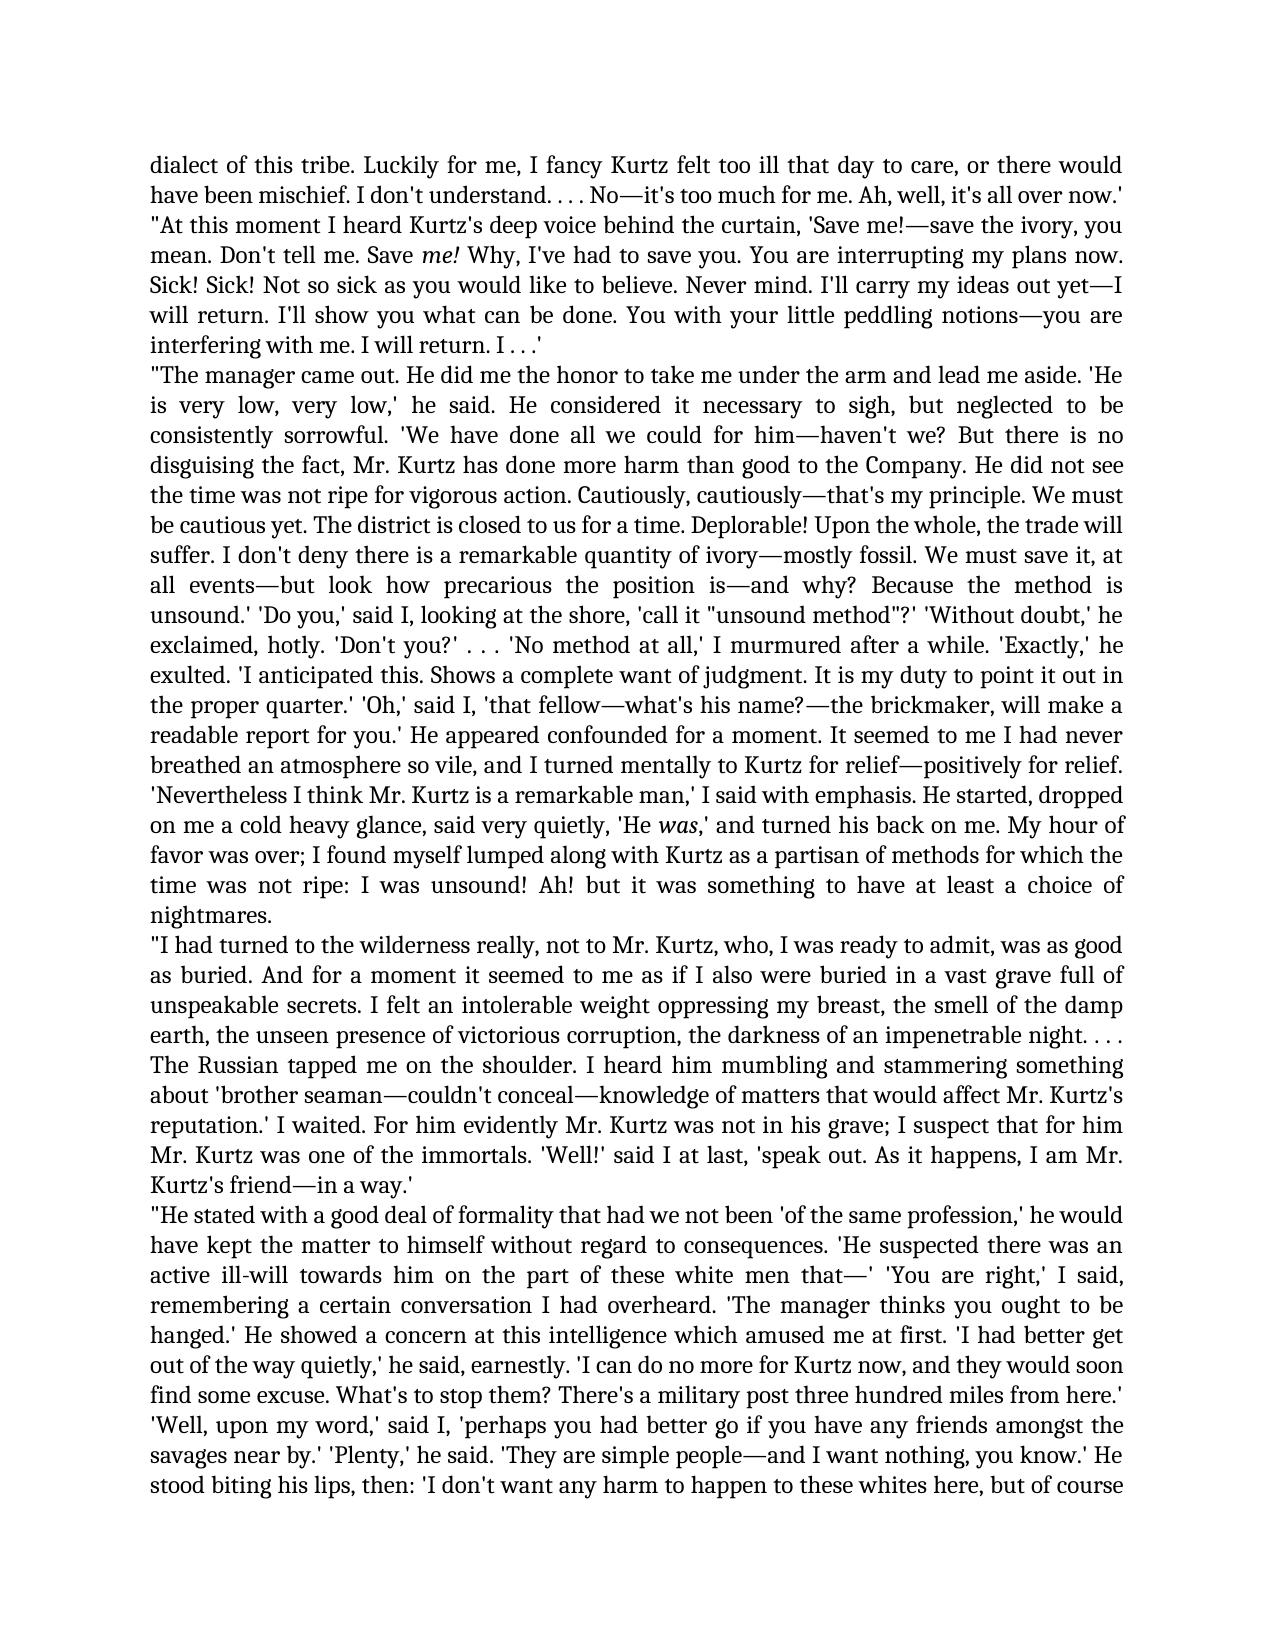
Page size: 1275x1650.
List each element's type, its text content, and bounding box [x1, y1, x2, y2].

text "The manager came out. He did me the honor to take me under the arm and lead me aside. 'He is very low, very low,' he said. He considered it necessary to sigh, but neglected to be consistently sorrowful. 'We have done all we could for him—haven't we? But there is no disguising the fact, Mr. Kurtz has done more harm than good to the Company. He did not see the time was not ripe for vigorous action. Cautiously, cautiously—that's my principle. We must be cautious yet. The district is closed to us for a time. Deplorable! Upon the whole, the trade will suffer. I don't deny there is a remarkable quantity of ivory—mostly fossil. We must save it, at all events—but look how precarious the position is—and why? Because the method is unsound.' 'Do you,' said I, looking at the shore, 'call it "unsound method"?' 'Without doubt,' he exclaimed, hotly. 'Don't you?' . . . 'No method at all,' I murmured after a while. 'Exactly,' he exulted. 'I anticipated this. Shows a complete want of judgment. It is my duty to point it out in the proper quarter.' 'Oh,' said I, 'that fellow—what's his name?—the brickmaker, will make a readable report for you.' He appeared confounded for a moment. It seemed to me I had never breathed an atmosphere so vile, and I turned mentally to Kurtz for relief—positively for relief. 'Nevertheless I think Mr. Kurtz is a remarkable man,' I said with emphasis. He started, dropped on me a cold heavy glance, said very quietly, 'He was,' and turned his back on me. My hour of favor was over; I found myself lumped along with Kurtz as a partisan of methods for which the time was not ripe: I was unsound! Ah! but it was something to have at least a choice of nightmares. [150, 360, 1125, 930]
text "I had turned to the wilderness really, not to Mr. Kurtz, who, I was ready to admit, was as good as buried. And for a moment it seemed to me as if I also were buried in a vast grave full of unspeakable secrets. I felt an intolerable weight oppressing my breast, the smell of the damp earth, the unseen presence of victorious corruption, the darkness of an impenetrable night. . . . The Russian tapped me on the shoulder. I heard him mumbling and stammering something about 'brother seaman—couldn't conceal—knowledge of matters that would affect Mr. Kurtz's reputation.' I waited. For him evidently Mr. Kurtz was not in his grave; I suspect that for him Mr. Kurtz was one of the immortals. 'Well!' said I at last, 'speak out. As it happens, I am Mr. Kurtz's friend—in a way.' [150, 930, 1125, 1200]
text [150, 150, 1125, 210]
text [150, 1200, 1125, 1500]
text "At this moment I heard Kurtz's deep voice behind the curtain, 'Save me!—save the ivory, you mean. Don't tell me. Save me! Why, I've had to save you. You are interrupting my plans now. Sick! Sick! Not so sick as you would like to believe. Never mind. I'll carry my ideas out yet—I will return. I'll show you what can be done. You with your little peddling notions—you are interfering with me. I will return. I . . .' [150, 210, 1125, 360]
